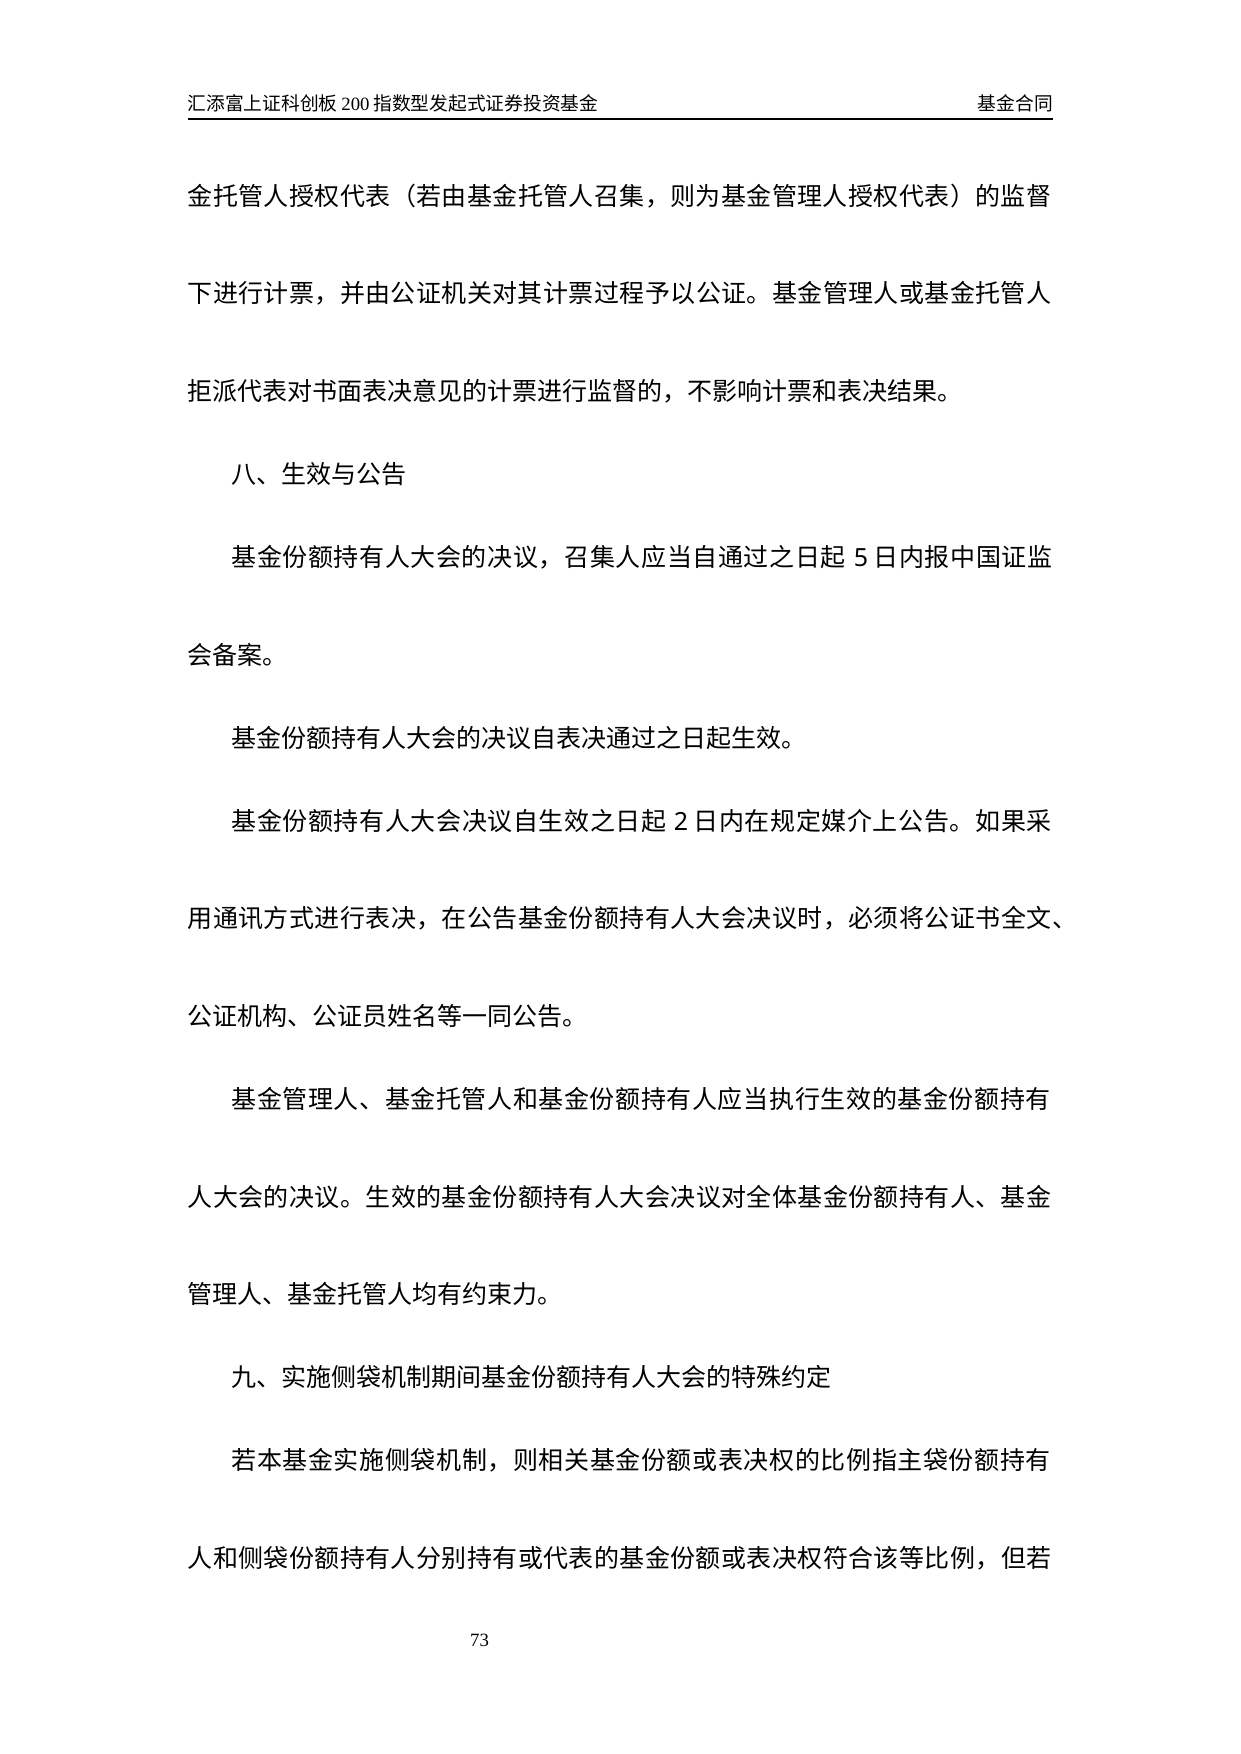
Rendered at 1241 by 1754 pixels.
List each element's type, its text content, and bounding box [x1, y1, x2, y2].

text 八、生效与公告 [187, 440, 1053, 505]
text 基金份额持有人大会的决议自表决通过之日起生效。 [187, 704, 1053, 769]
text 基金份额持有人大会的决议，召集人应当自通过之日起5日内报中国证监会备案。 [187, 523, 1053, 686]
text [187, 1426, 1053, 1589]
text 基金管理人、基金托管人和基金份额持有人应当执行生效的基金份额持有人大会的决议。生效的基金份额持有人大会决议对全体基金份额持有人、基金管理人、基金托管人均有约束力。 [187, 1065, 1053, 1325]
text 九、实施侧袋机制期间基金份额持有人大会的特殊约定 [187, 1343, 1053, 1408]
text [187, 162, 1053, 422]
text 基金份额持有人大会决议自生效之日起2日内在规定媒介上公告。如果采用通讯方式进行表决，在公告基金份额持有人大会决议时，必须将公证书全文、公证机构、公证员姓名等一同公告。 [187, 787, 1053, 1047]
